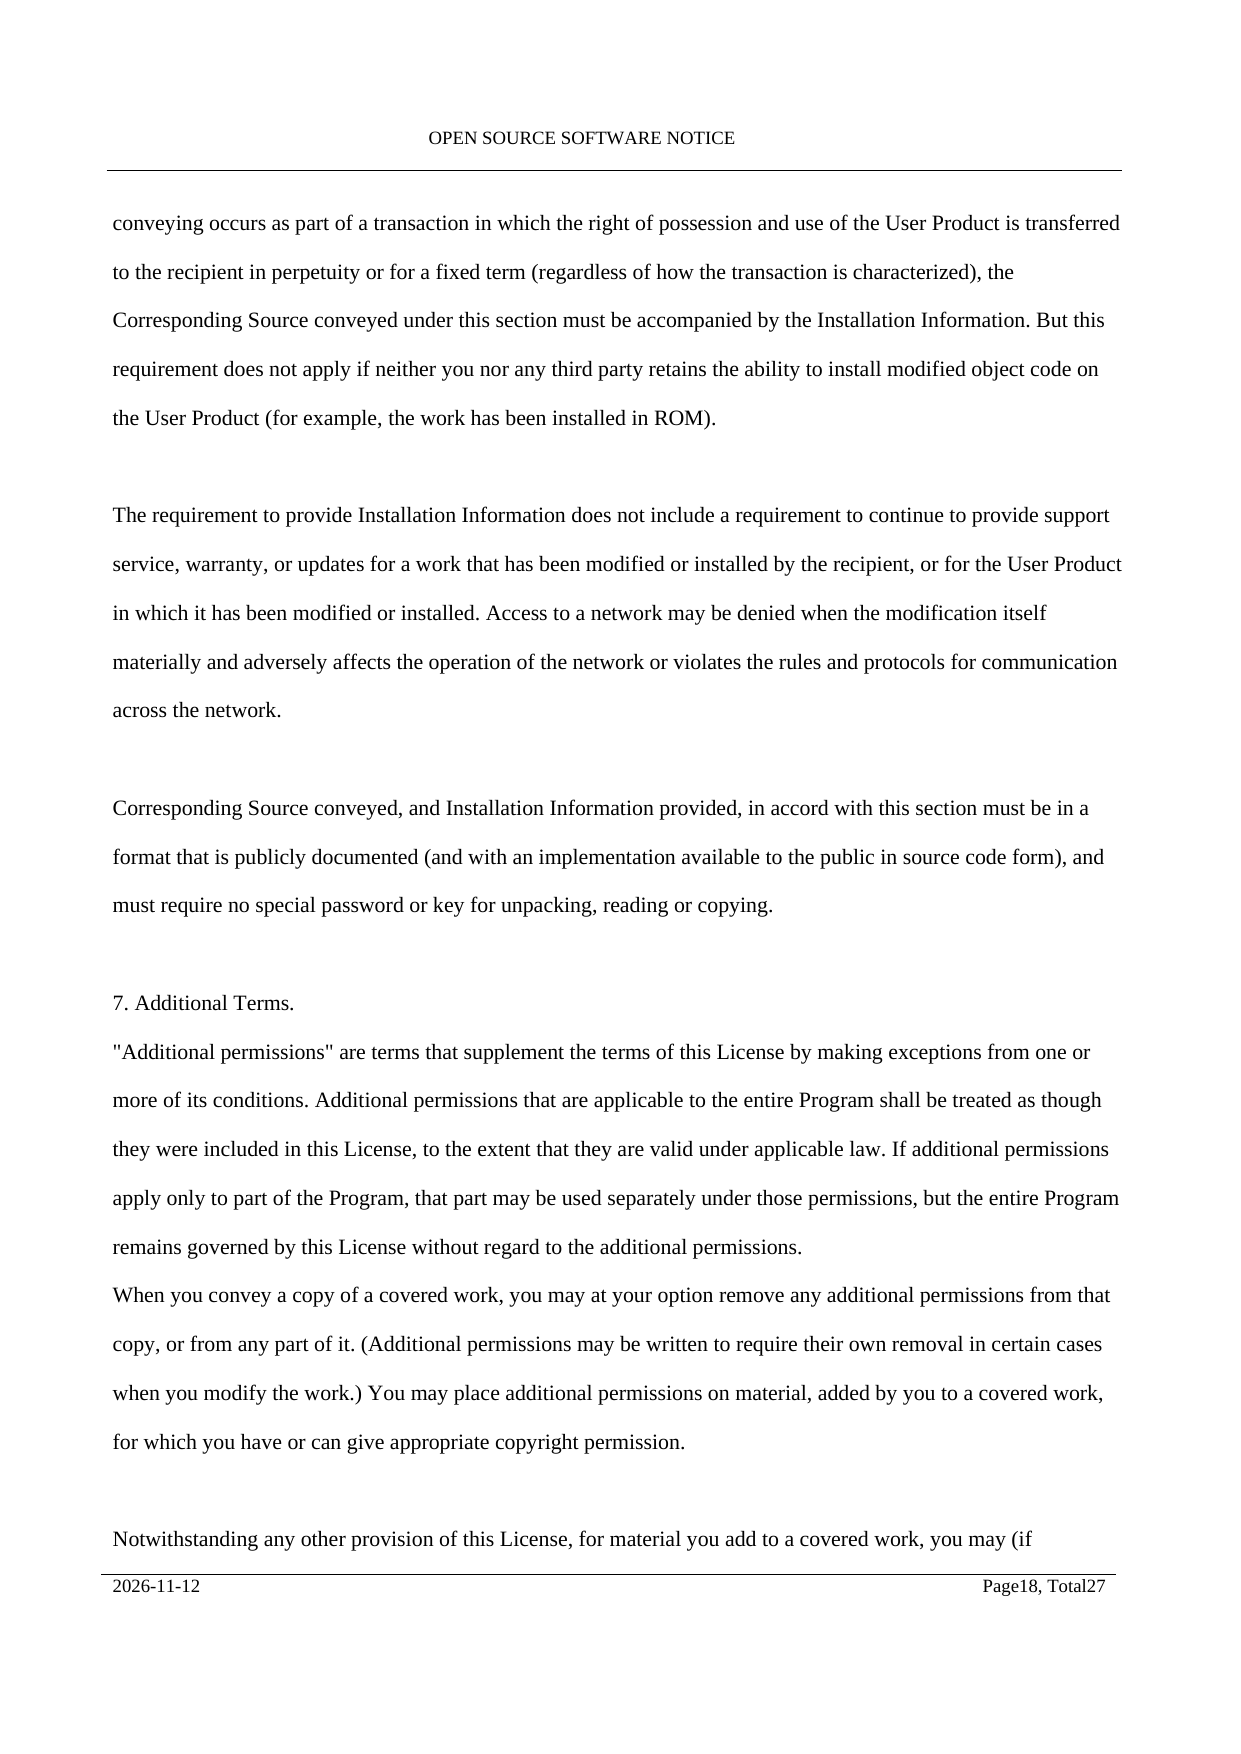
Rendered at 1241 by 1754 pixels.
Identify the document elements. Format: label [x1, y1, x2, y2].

text [112, 206, 1128, 1555]
